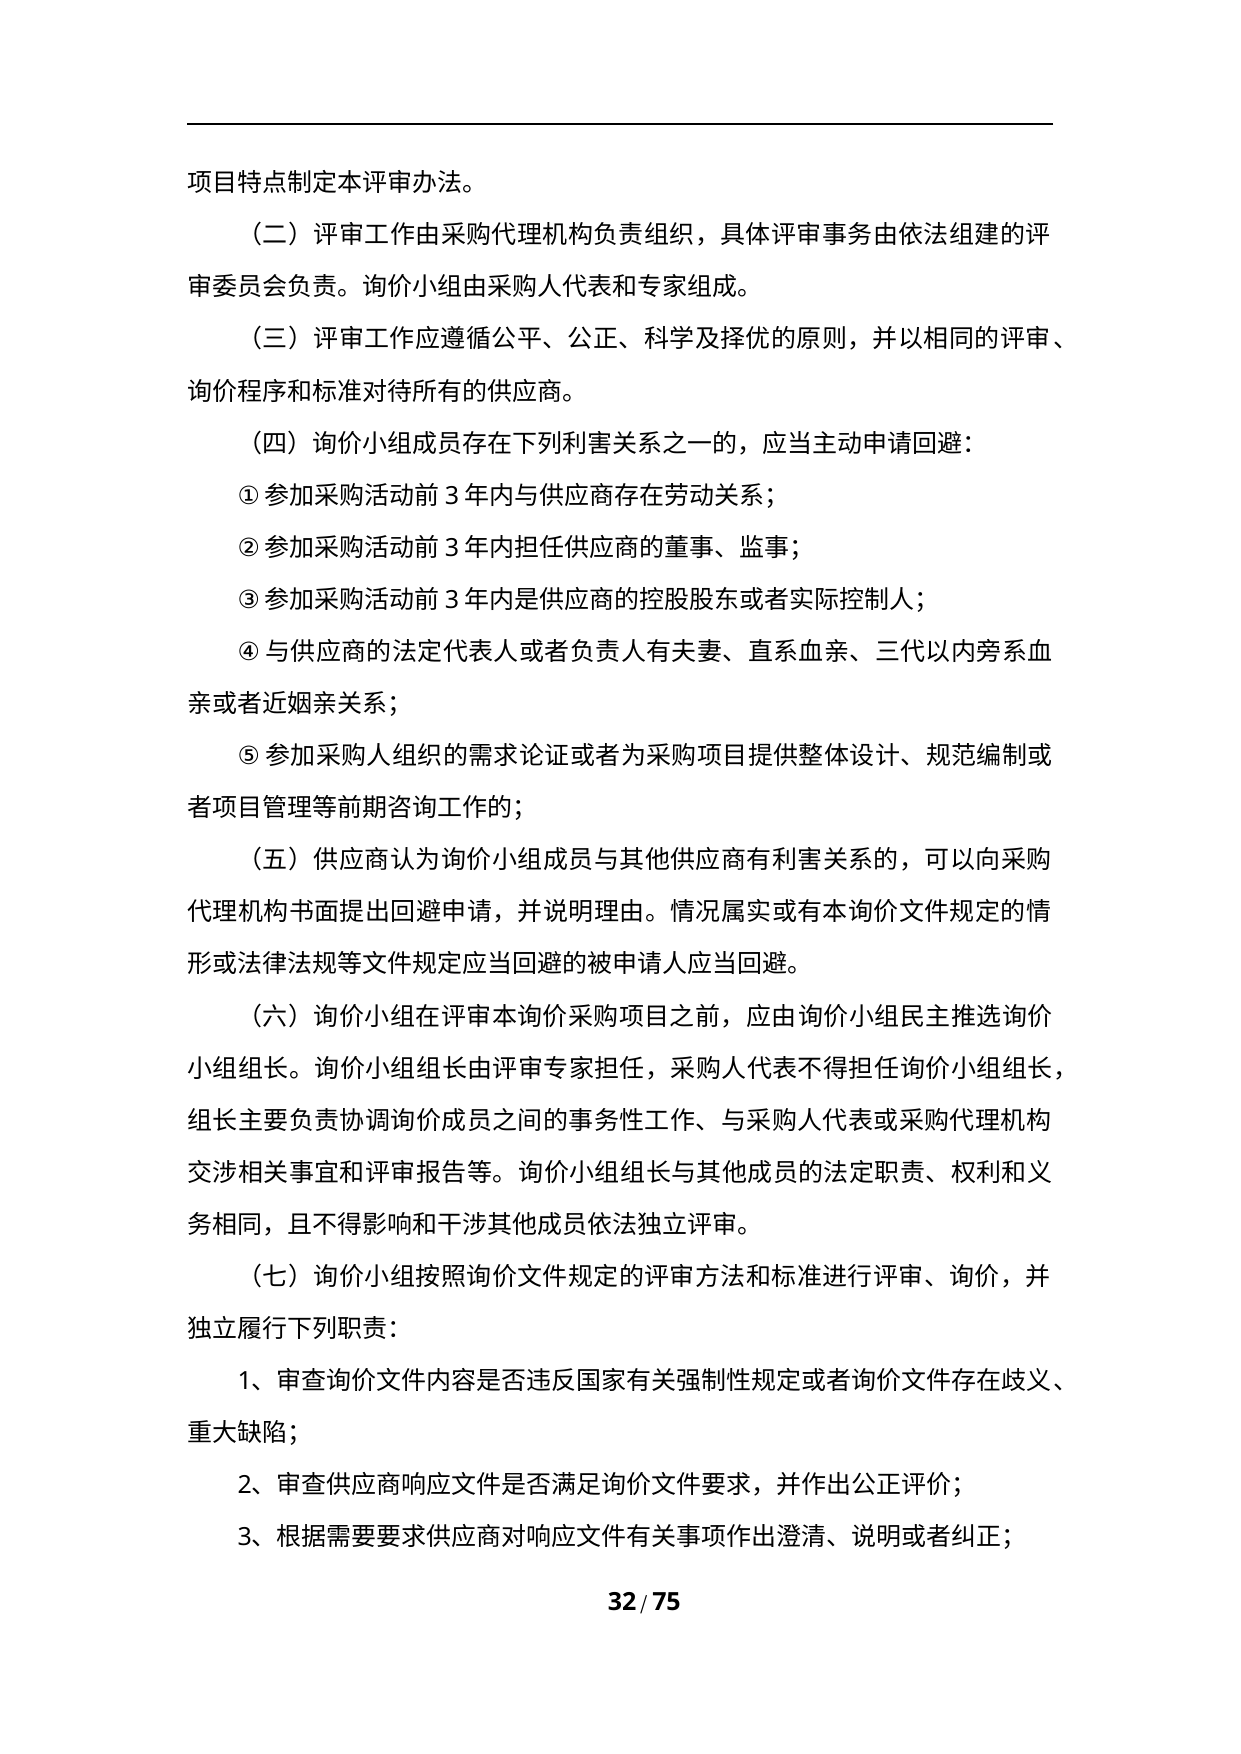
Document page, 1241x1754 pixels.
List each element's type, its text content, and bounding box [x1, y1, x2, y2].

text 3、根据需要要求供应商对响应文件有关事项作出澄清、说明或者纠正； [187, 1504, 1053, 1556]
text ④与供应商的法定代表人或者负责人有夫妻、直系血亲、三代以内旁系血亲或者近姻亲关系； [187, 619, 1053, 723]
text （七）询价小组按照询价文件规定的评审方法和标准进行评审、询价，并独立履行下列职责： [187, 1244, 1053, 1348]
text （三）评审工作应遵循公平、公正、科学及择优的原则，并以相同的评审、询价程序和标准对待所有的供应商。 [187, 306, 1053, 410]
text 2、审查供应商响应文件是否满足询价文件要求，并作出公正评价； [187, 1452, 1053, 1504]
text 1、审查询价文件内容是否违反国家有关强制性规定或者询价文件存在歧义、重大缺陷； [187, 1348, 1053, 1452]
text ③参加采购活动前3年内是供应商的控股股东或者实际控制人； [187, 567, 1053, 619]
text （二）评审工作由采购代理机构负责组织，具体评审事务由依法组建的评审委员会负责。询价小组由采购人代表和专家组成。 [187, 202, 1053, 306]
text （四）询价小组成员存在下列利害关系之一的，应当主动申请回避： [187, 410, 1053, 462]
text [187, 150, 1053, 202]
text ⑤参加采购人组织的需求论证或者为采购项目提供整体设计、规范编制或者项目管理等前期咨询工作的； [187, 723, 1053, 827]
text （五）供应商认为询价小组成员与其他供应商有利害关系的，可以向采购代理机构书面提出回避申请，并说明理由。情况属实或有本询价文件规定的情形或法律法规等文件规定应当回避的被申请人应当回避。 [187, 827, 1053, 983]
text （六）询价小组在评审本询价采购项目之前，应由询价小组民主推选询价小组组长。询价小组组长由评审专家担任，采购人代表不得担任询价小组组长，组长主要负责协调询价成员之间的事务性工作、与采购人代表或采购代理机构交涉相关事宜和评审报告等。询价小组组长与其他成员的法定职责、权利和义务相同，且不得影响和干涉其他成员依法独立评审。 [187, 983, 1053, 1244]
text ②参加采购活动前3年内担任供应商的董事、监事； [187, 514, 1053, 567]
text ①参加采购活动前3年内与供应商存在劳动关系； [187, 462, 1053, 514]
